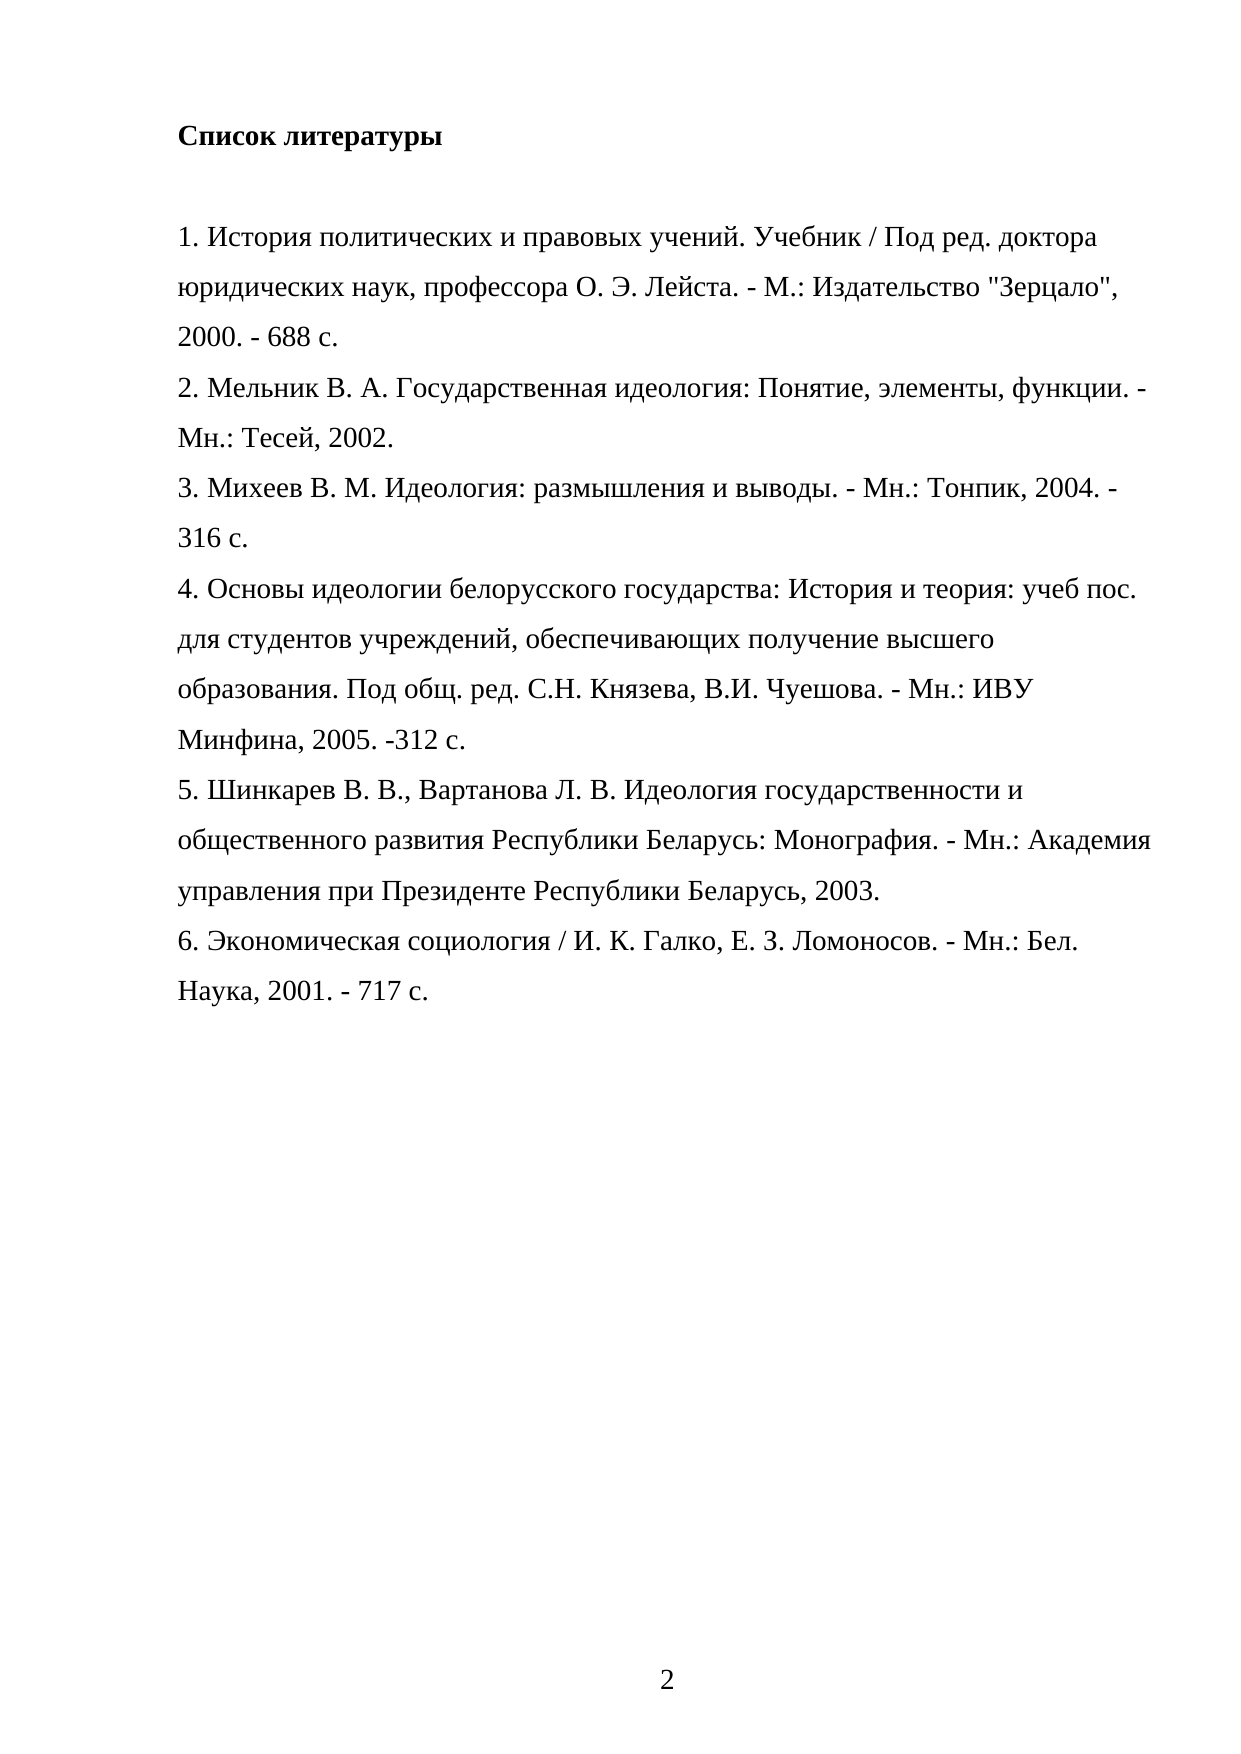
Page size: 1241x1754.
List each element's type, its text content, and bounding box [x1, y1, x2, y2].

list Экономическая социология / И. К. Галко, Е. З. Ломоносов. - Мн.: Бел. Наука, 2001. - 717 с. [177, 923, 1152, 1007]
list Основы идеологии белорусского государства: История и теория: учеб пос. для студентов учреждений, обеспечивающих получение высшего образования. Под общ. ред. С.Н. Князева, В.И. Чуешова. - Мн.: ИВУ Минфина, 2005. -312 с. [177, 571, 1152, 755]
text Список литературы [177, 118, 1152, 152]
list Шинкарев В. В., Вартанова Л. В. Идеология государственности и общественного развития Республики Беларусь: Монография. - Мн.: Академия управления при Президенте Республики Беларусь, 2003. [177, 772, 1152, 906]
list Михеев В. М. Идеология: размышления и выводы. - Мн.: Тонпик, 2004. - 316 с. [177, 470, 1152, 554]
list История политических и правовых учений. Учебник / Под ред. доктора юридических наук, профессора О. Э. Лейста. - М.: Издательство "Зерцало", 2000. - 688 с. [177, 219, 1152, 353]
list Мельник В. А. Государственная идеология: Понятие, элементы, функции. - Мн.: Тесей, 2002. [177, 370, 1152, 453]
